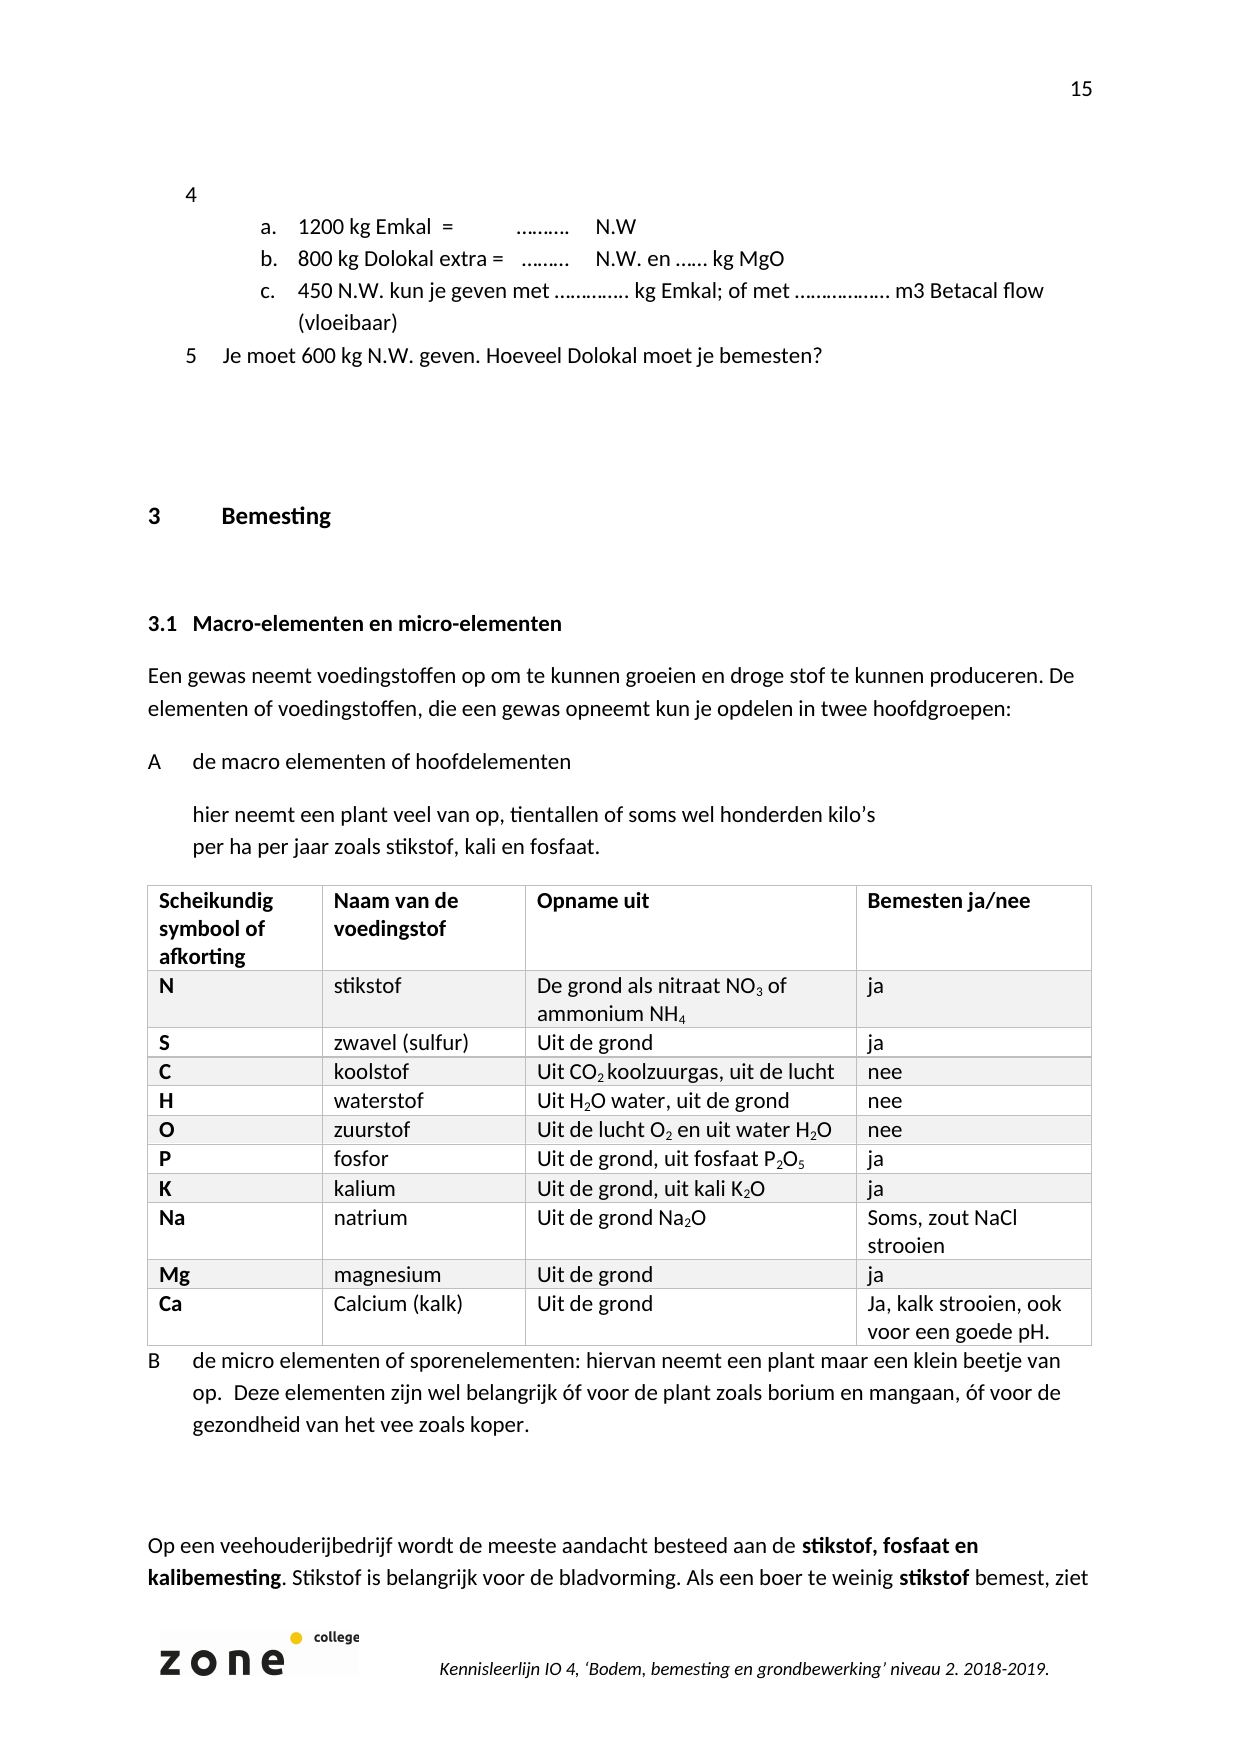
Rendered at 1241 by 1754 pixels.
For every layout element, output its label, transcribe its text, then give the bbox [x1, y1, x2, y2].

table_cell Uit de lucht O2 en uit water H2O [526, 1116, 856, 1143]
text hier neemt een plant veel van op, tientallen of soms wel honderden kilo’s per ha per jaar zoals stikstof, kali en fosfaat. [148, 800, 1093, 860]
table_cell magnesium [323, 1260, 525, 1288]
table_cell C [148, 1058, 322, 1085]
table_header Bemesten ja/nee [857, 886, 1091, 970]
table_cell ja [857, 1260, 1091, 1288]
table_cell Uit de grond [526, 1289, 856, 1345]
table_cell Ca [148, 1289, 322, 1345]
text Een gewas neemt voedingstoffen op om te kunnen groeien en droge stof te kunnen produceren. De elementen of voedingstoffen, die een gewas opneemt kun je opdelen in twee hoofdgroepen: [148, 662, 1093, 722]
table_cell K [148, 1174, 322, 1202]
table_cell nee [857, 1058, 1091, 1085]
table_cell S [148, 1028, 322, 1056]
table_cell nee [857, 1086, 1091, 1114]
picture [160, 1631, 359, 1676]
table_cell P [148, 1145, 322, 1173]
table_cell Uit de grond [526, 1260, 856, 1288]
table_header Naam van de voedingstof [323, 886, 525, 970]
table_cell ja [857, 1174, 1091, 1202]
table_cell ja [857, 1028, 1091, 1056]
text B de micro elementen of sporenelementen: hiervan neemt een plant maar een klein beetje van op. Deze elementen zijn wel belangrijk óf voor de plant zoals borium en mangaan, óf voor de gezondheid van het vee zoals koper. [148, 1346, 1093, 1438]
table_cell fosfor [323, 1145, 525, 1173]
table_cell nee [857, 1116, 1091, 1143]
table_cell Uit H2O water, uit de grond [526, 1086, 856, 1114]
table_cell ja [857, 971, 1091, 1027]
text 3.1 Macro-elementen en micro-elementen [148, 609, 1093, 637]
table_cell waterstof [323, 1086, 525, 1114]
table_cell Uit de grond [526, 1028, 856, 1056]
table_cell Uit de grond, uit fosfaat P2O5 [526, 1145, 856, 1173]
table_cell zuurstof [323, 1116, 525, 1143]
table_cell De grond als nitraat NO3 of ammonium NH4 [526, 971, 856, 1027]
table_cell natrium [323, 1203, 525, 1259]
table_cell N [148, 971, 322, 1027]
list Je moet 600 kg N.W. geven. Hoeveel Dolokal moet je bemesten? [185, 341, 1093, 369]
table_cell Uit de grond Na2O [526, 1203, 856, 1259]
table_cell stikstof [323, 971, 525, 1027]
table_cell Ja, kalk strooien, ook voor een goede pH. [857, 1289, 1091, 1345]
table_cell Uit de grond, uit kali K2O [526, 1174, 856, 1202]
table_cell kalium [323, 1174, 525, 1202]
text 3 Bemesting [148, 500, 1093, 530]
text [148, 1531, 1093, 1591]
table_cell Na [148, 1203, 322, 1259]
text A de macro elementen of hoofdelementen [148, 747, 1093, 775]
table_cell koolstof [323, 1058, 525, 1085]
table_cell Calcium (kalk) [323, 1289, 525, 1345]
list 800 kg Dolokal extra = ……… N.W. en …… kg MgO [260, 244, 1093, 272]
table_cell H [148, 1086, 322, 1114]
list 450 N.W. kun je geven met ………….. kg Emkal; of met ……………… m3 Betacal flow (vloeibaar) [260, 276, 1093, 337]
table_header Opname uit [526, 886, 856, 970]
table_cell ja [857, 1145, 1091, 1173]
list 1200 kg Emkal = ………. N.W [260, 212, 1093, 240]
table_cell O [148, 1116, 322, 1143]
table_header Scheikundig symbool of afkorting [148, 886, 322, 970]
table_cell zwavel (sulfur) [323, 1028, 525, 1056]
table_cell Uit CO2 koolzuurgas, uit de lucht [526, 1058, 856, 1085]
table_cell Mg [148, 1260, 322, 1288]
table_cell Soms, zout NaCl strooien [857, 1203, 1091, 1259]
